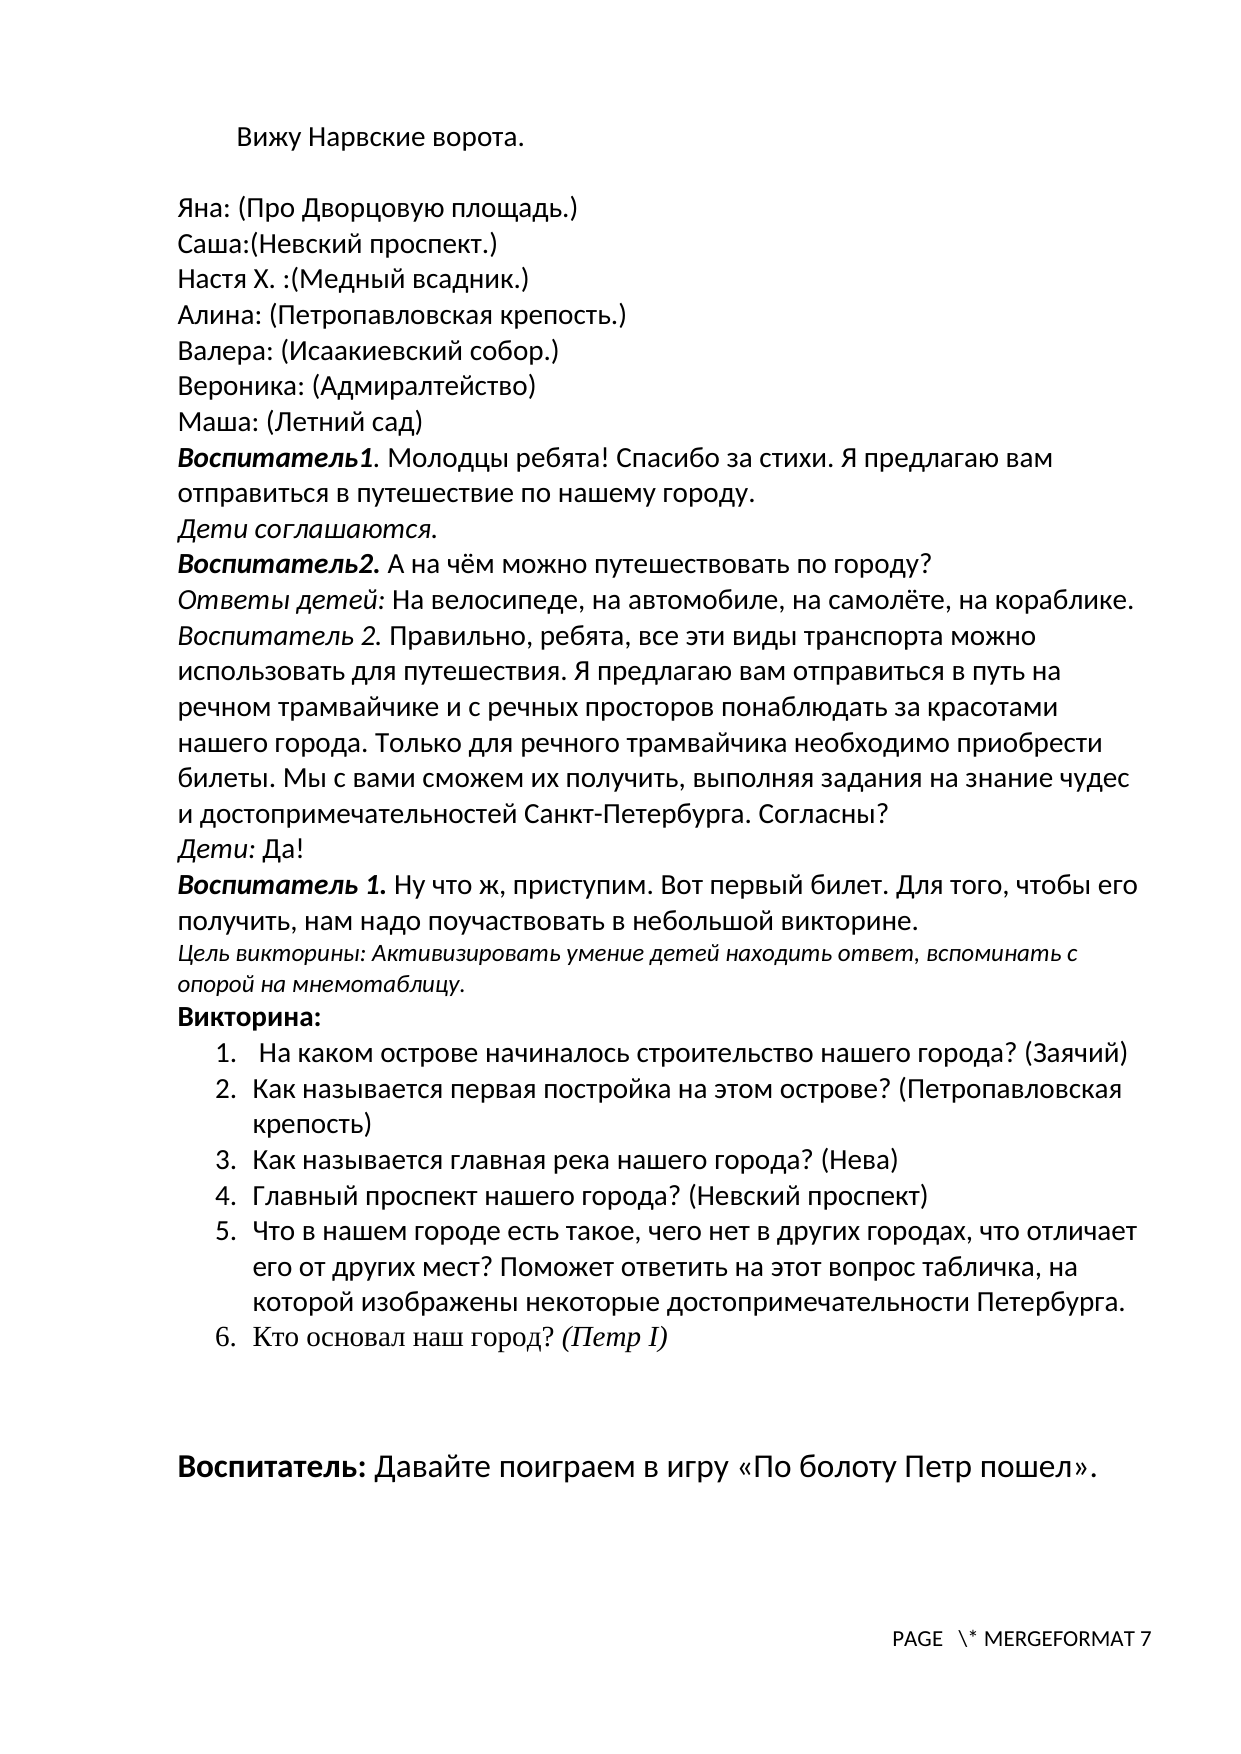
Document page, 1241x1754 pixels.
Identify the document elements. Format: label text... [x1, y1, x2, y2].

text Воспитатель 2. Правильно, ребята, все эти виды транспорта можно использовать для путешествия. Я предлагаю вам отправиться в путь на речном трамвайчике и с речных просторов понаблюдать за красотами нашего города. Только для речного трамвайчика необходимо приобрести билеты. Мы с вами сможем их получить, выполняя задания на знание чудес и достопримечательностей Санкт-Петербурга. Согласны? [177, 617, 1152, 831]
text Воспитатель1. Молодцы ребята! Спасибо за стихи. Я предлагаю вам отправиться в путешествие по нашему городу. [177, 439, 1152, 510]
text Воспитатель: Давайте поиграем в игру «По болоту Петр пошел». [177, 1444, 1152, 1485]
list На каком острове начиналось строительство нашего города? (Заячий) [215, 1034, 1152, 1070]
list Кто основал наш город? (Петр I) [215, 1319, 1152, 1353]
list Как называется первая постройка на этом острове? (Петропавловская крепость) [215, 1070, 1152, 1141]
text Вероника: (Адмиралтейство) [177, 367, 1152, 403]
text Алина: (Петропавловская крепость.) [177, 296, 1152, 332]
text Воспитатель2. А на чём можно путешествовать по городу? [177, 546, 1152, 581]
text Цель викторины: Активизировать умение детей находить ответ, вспоминать с опорой на мнемотаблицу. [177, 937, 1152, 998]
list Как называется главная река нашего города? (Нева) [215, 1141, 1152, 1177]
text Саша:(Невский проспект.) [177, 225, 1152, 261]
text Маша: (Летний сад) [177, 403, 1152, 439]
text Ответы детей: На велосипеде, на автомобиле, на самолёте, на кораблике. [177, 581, 1152, 617]
text Вижу Нарвские ворота. [177, 118, 1152, 154]
text Яна: (Про Дворцовую площадь.) [177, 189, 1152, 225]
text Викторина: [177, 998, 1152, 1034]
text Дети соглашаются. [177, 510, 1152, 546]
list Что в нашем городе есть такое, чего нет в других городах, что отличает его от других мест? Поможет ответить на этот вопрос табличка, на которой изображены некоторые достопримечательности Петербурга. [215, 1212, 1152, 1319]
text Валера: (Исаакиевский собор.) [177, 332, 1152, 367]
list Главный проспект нашего города? (Невский проспект) [215, 1177, 1152, 1212]
text Воспитатель 1. Ну что ж, приступим. Вот первый билет. Для того, чтобы его получить, нам надо поучаствовать в небольшой викторине. [177, 866, 1152, 937]
text Настя Х. :(Медный всадник.) [177, 261, 1152, 296]
text Дети: Да! [177, 831, 1152, 866]
